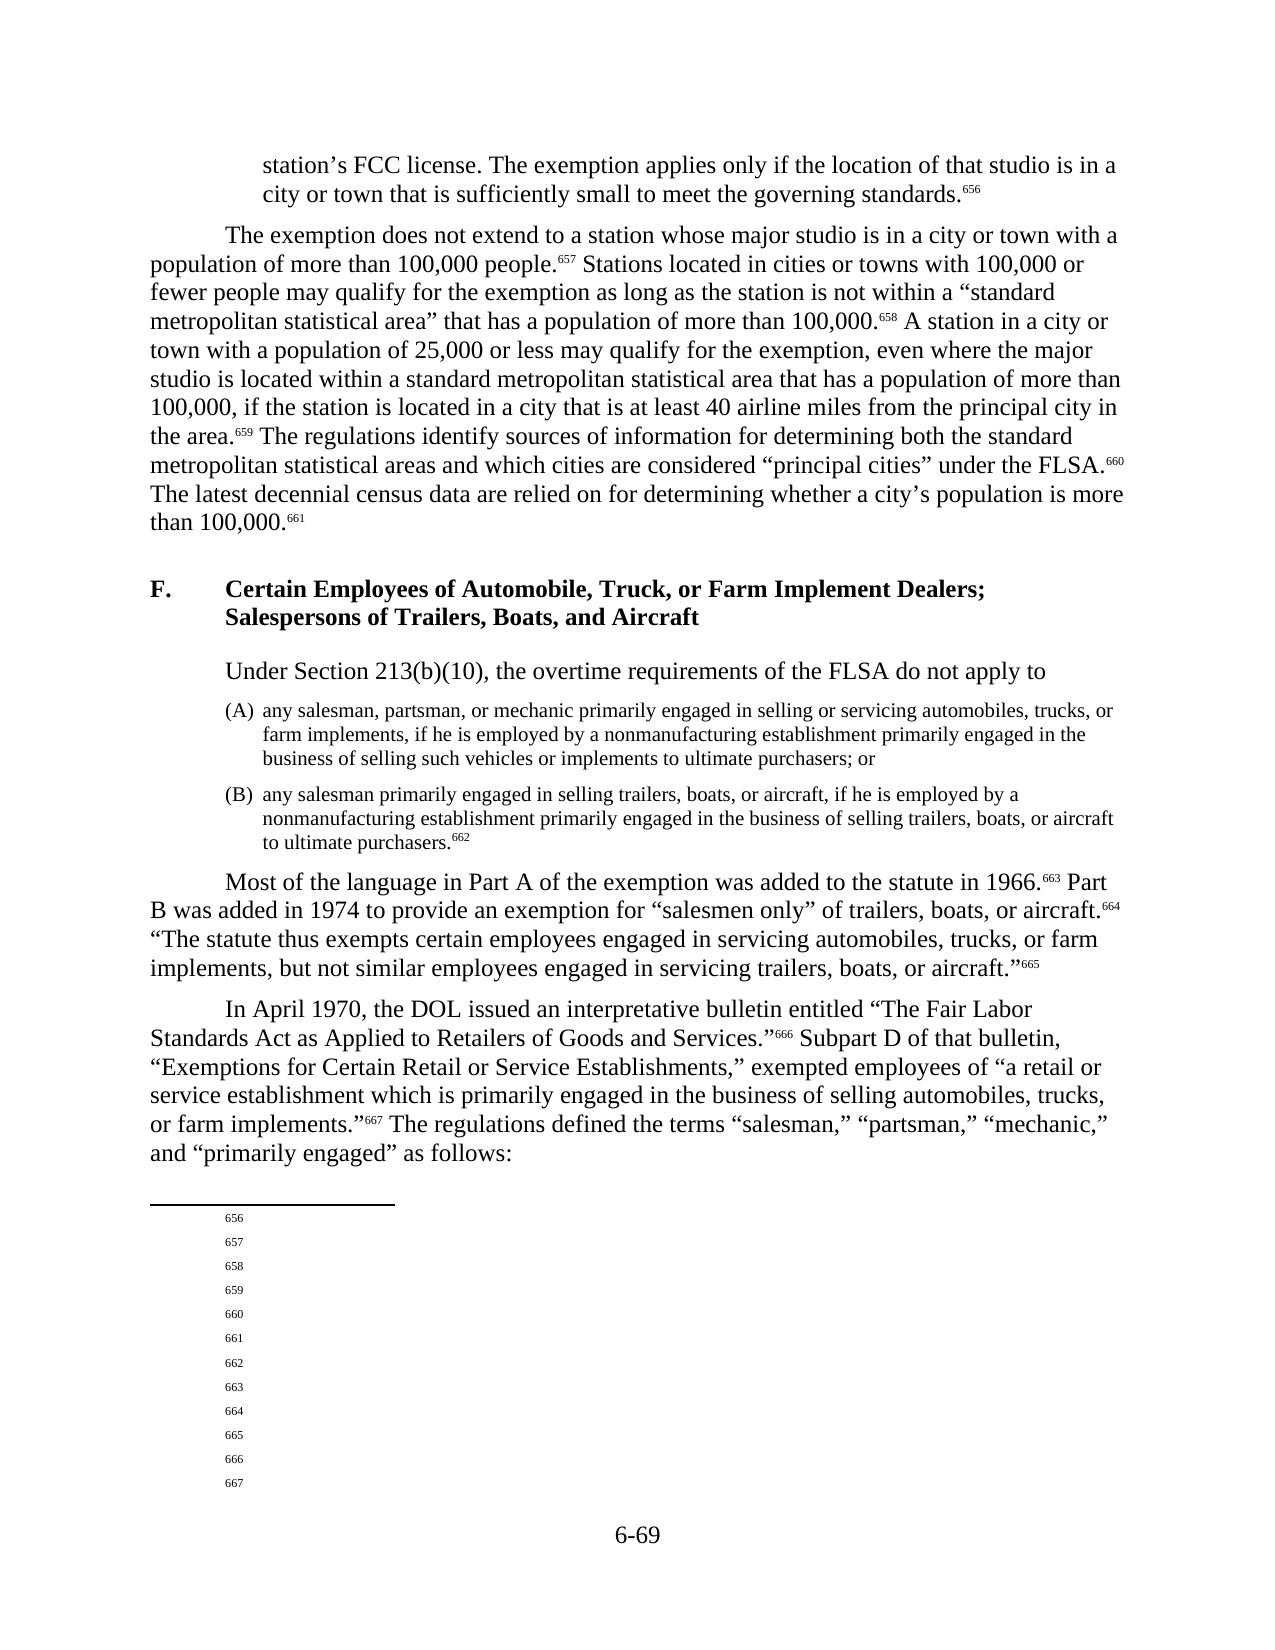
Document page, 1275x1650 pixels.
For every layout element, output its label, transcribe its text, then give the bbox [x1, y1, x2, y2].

text (A) any salesman, partsman, or mechanic primarily engaged in selling or servicing automobiles, trucks, or farm implements, if he is employed by a nonmanufacturing establishment primarily engaged in the business of selling such vehicles or implements to ultimate purchasers; or [225, 697, 1125, 770]
text 3. The major studio of such a radio or television station must be located in a city or town that meets the prescribed population and locality tests. It is the location of the “major studio” of the station that controls for purposes of determining whether the small market requirement has been satisfied. To determine the location of the station’s major studio, the DOL relies on the designation of the main studio on the station’s FCC license. The exemption applies only if the location of that studio is in a city or town that is sufficiently small to meet the governing standards. [225, 150, 1125, 207]
text In April 1970, the DOL issued an interpretative bulletin entitled “The Fair Labor Standards Act as Applied to Retailers of Goods and Services.” Subpart D of that bulletin, “Exemptions for Certain Retail or Service Establishments,” exempted employees of “a retail or service establishment which is primarily engaged in the business of selling automobiles, trucks, or farm implements.” The regulations defined the terms “salesman,” “partsman,” “mechanic,” and “primarily engaged” as follows: [150, 994, 1125, 1167]
text (B) any salesman primarily engaged in selling trailers, boats, or aircraft, if he is employed by a nonmanufacturing establishment primarily engaged in the business of selling trailers, boats, or aircraft to ultimate purchasers. [225, 782, 1125, 854]
text Under Section 213(b)(10), the overtime requirements of the FLSA do not apply to [150, 656, 1125, 685]
text Most of the language in Part A of the exemption was added to the statute in 1966. Part B was added in 1974 to provide an exemption for “salesmen only” of trailers, boats, or aircraft. “The statute thus exempts certain employees engaged in servicing automobiles, trucks, or farm implements, but not similar employees engaged in servicing trailers, boats, or aircraft.” [150, 867, 1125, 982]
text F. Certain Employees of Automobile, Truck, or Farm Implement Dealers; Salespersons of Trailers, Boats, and Aircraft [150, 574, 1125, 631]
text The exemption does not extend to a station whose major studio is in a city or town with a population of more than 100,000 people. Stations located in cities or towns with 100,000 or fewer people may qualify for the exemption as long as the station is not within a “standard metropolitan statistical area” that has a population of more than 100,000. A station in a city or town with a population of 25,000 or less may qualify for the exemption, even where the major studio is located within a standard metropolitan statistical area that has a population of more than 100,000, if the station is located in a city that is at least 40 airline miles from the principal city in the area. The regulations identify sources of information for determining both the standard metropolitan statistical areas and which cities are considered “principal cities” under the FLSA. The latest decennial census data are relied on for determining whether a city’s population is more than 100,000. [150, 220, 1125, 536]
